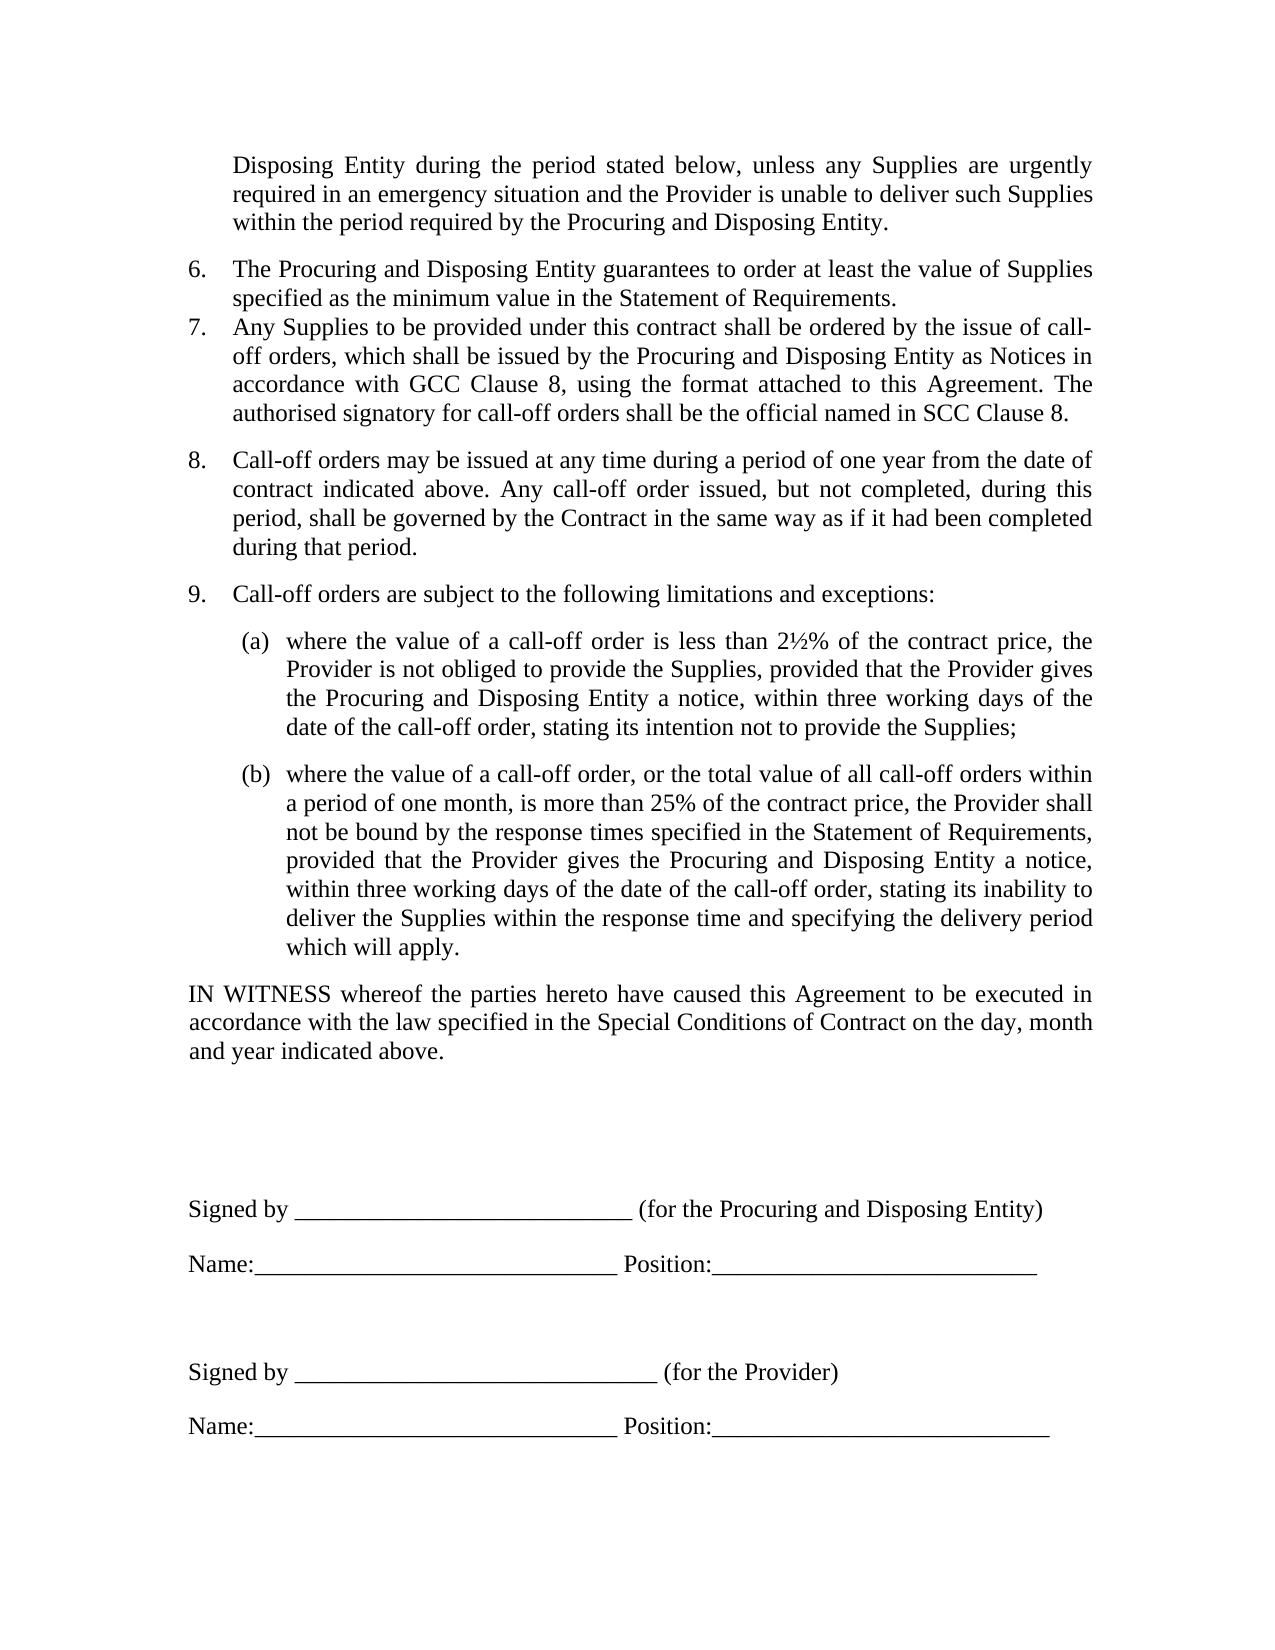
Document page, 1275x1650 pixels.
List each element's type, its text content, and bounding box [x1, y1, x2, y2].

text Name:_____________________________ Position:___________________________ [188, 1411, 1125, 1440]
text Name:_____________________________ Position:__________________________ [188, 1249, 1125, 1278]
list Call-off orders are subject to the following limitations and exceptions: [188, 579, 1094, 607]
list where the value of a call-off order, or the total value of all call-off orders within a period of one month, is more than 25% of the contract price, the Provider shall not be bound by the response times specified in the Statement of Requirements, provided that the Provider gives the Procuring and Disposing Entity a notice, within three working days of the date of the call-off order, stating its inability to deliver the Supplies within the response time and specifying the delivery period which will apply. [241, 759, 1094, 960]
list The Procuring and Disposing Entity guarantees to order at least the value of Supplies specified as the minimum value in the Statement of Requirements. [188, 254, 1094, 312]
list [188, 150, 1094, 236]
list Call-off orders may be issued at any time during a period of one year from the date of contract indicated above. Any call-off order issued, but not completed, during this period, shall be governed by the Contract in the same way as if it had been completed during that period. [188, 445, 1094, 560]
text IN WITNESS whereof the parties hereto have caused this Agreement to be executed in accordance with the law specified in the Special Conditions of Contract on the day, month and year indicated above. [188, 979, 1093, 1065]
text Signed by ___________________________ (for the Procuring and Disposing Entity) [188, 1194, 1125, 1223]
list where the value of a call-off order is less than 2½% of the contract price, the Provider is not obliged to provide the Supplies, provided that the Provider gives the Procuring and Disposing Entity a notice, within three working days of the date of the call-off order, stating its intention not to provide the Supplies; [241, 626, 1094, 741]
text Signed by _____________________________ (for the Provider) [188, 1357, 1125, 1386]
list Any Supplies to be provided under this contract shall be ordered by the issue of call-off orders, which shall be issued by the Procuring and Disposing Entity as Notices in accordance with GCC Clause 8, using the format attached to this Agreement. The authorised signatory for call-off orders shall be the official named in SCC Clause 8. [188, 312, 1094, 427]
